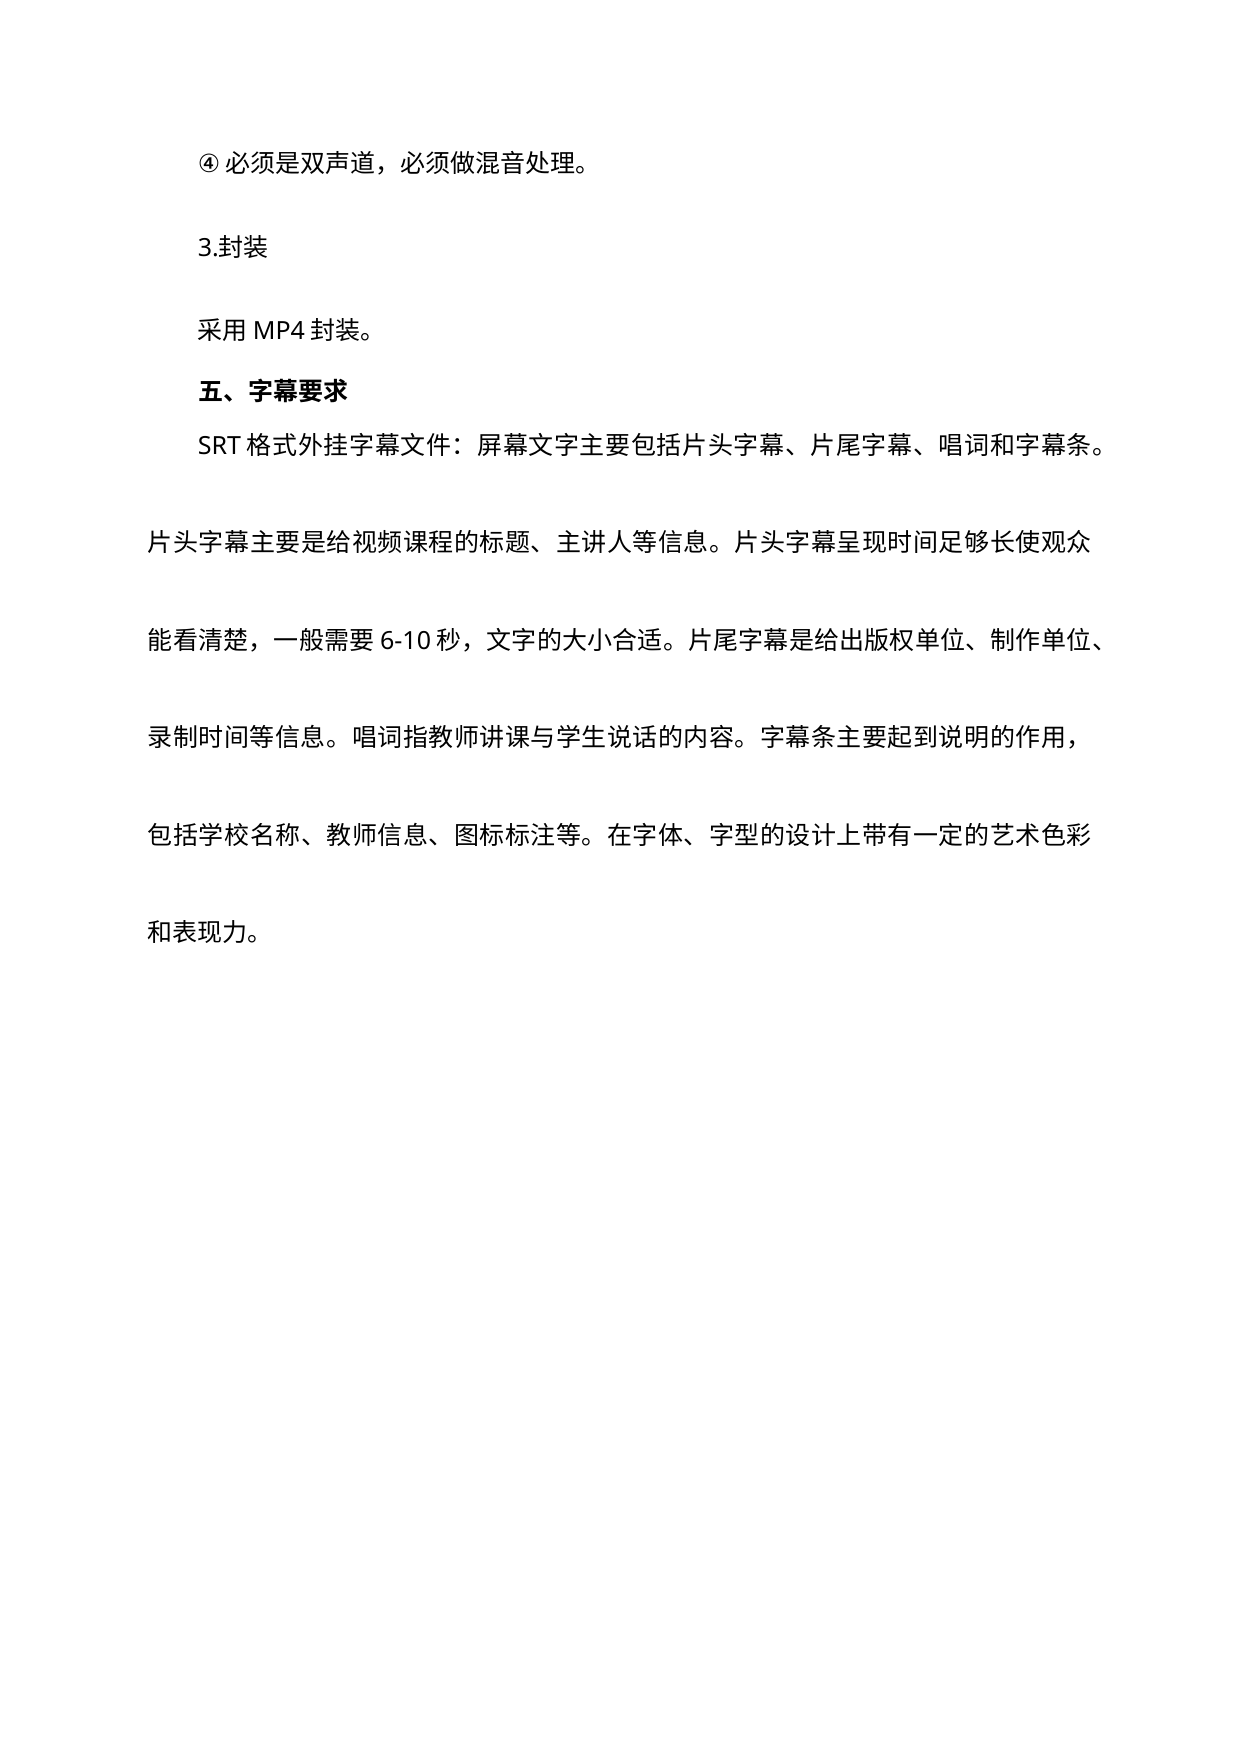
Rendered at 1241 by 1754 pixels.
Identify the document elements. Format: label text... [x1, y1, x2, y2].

text 3.封装 [148, 213, 1092, 278]
text 采用MP4封装。 [148, 296, 1092, 361]
text SRT格式外挂字幕文件：屏幕文字主要包括片头字幕、片尾字幕、唱词和字幕条。片头字幕主要是给视频课程的标题、主讲人等信息。片头字幕呈现时间足够长使观众能看清楚，一般需要6-10秒，文字的大小合适。片尾字幕是给出版权单位、制作单位、录制时间等信息。唱词指教师讲课与学生说话的内容。字幕条主要起到说明的作用，包括学校名称、教师信息、图标标注等。在字体、字型的设计上带有一定的艺术色彩和表现力。 [148, 411, 1092, 963]
text ④必须是双声道，必须做混音处理。 [148, 129, 1092, 194]
text 五、字幕要求 [148, 361, 1092, 411]
